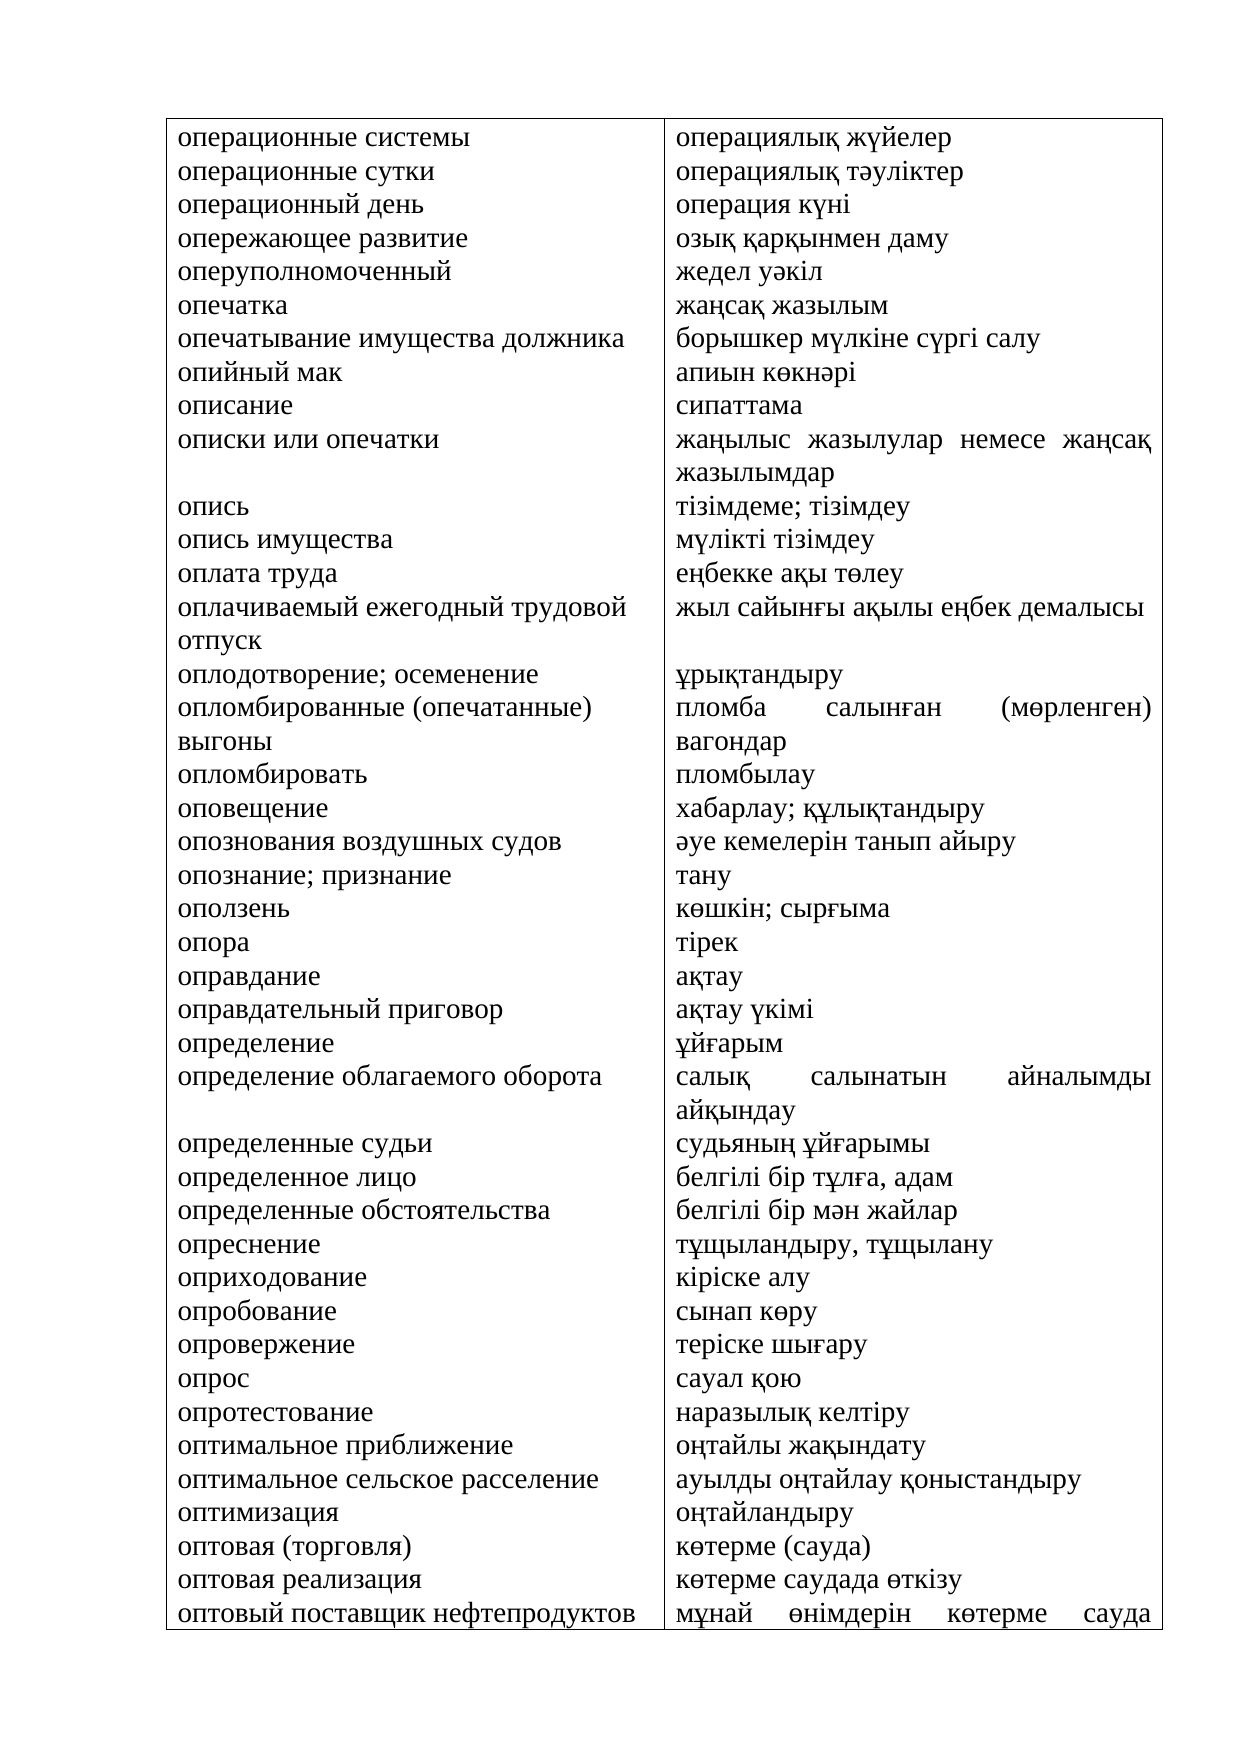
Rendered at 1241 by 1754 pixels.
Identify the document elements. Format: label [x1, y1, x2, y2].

table_header [167, 119, 664, 1628]
table_header [665, 119, 1162, 1628]
